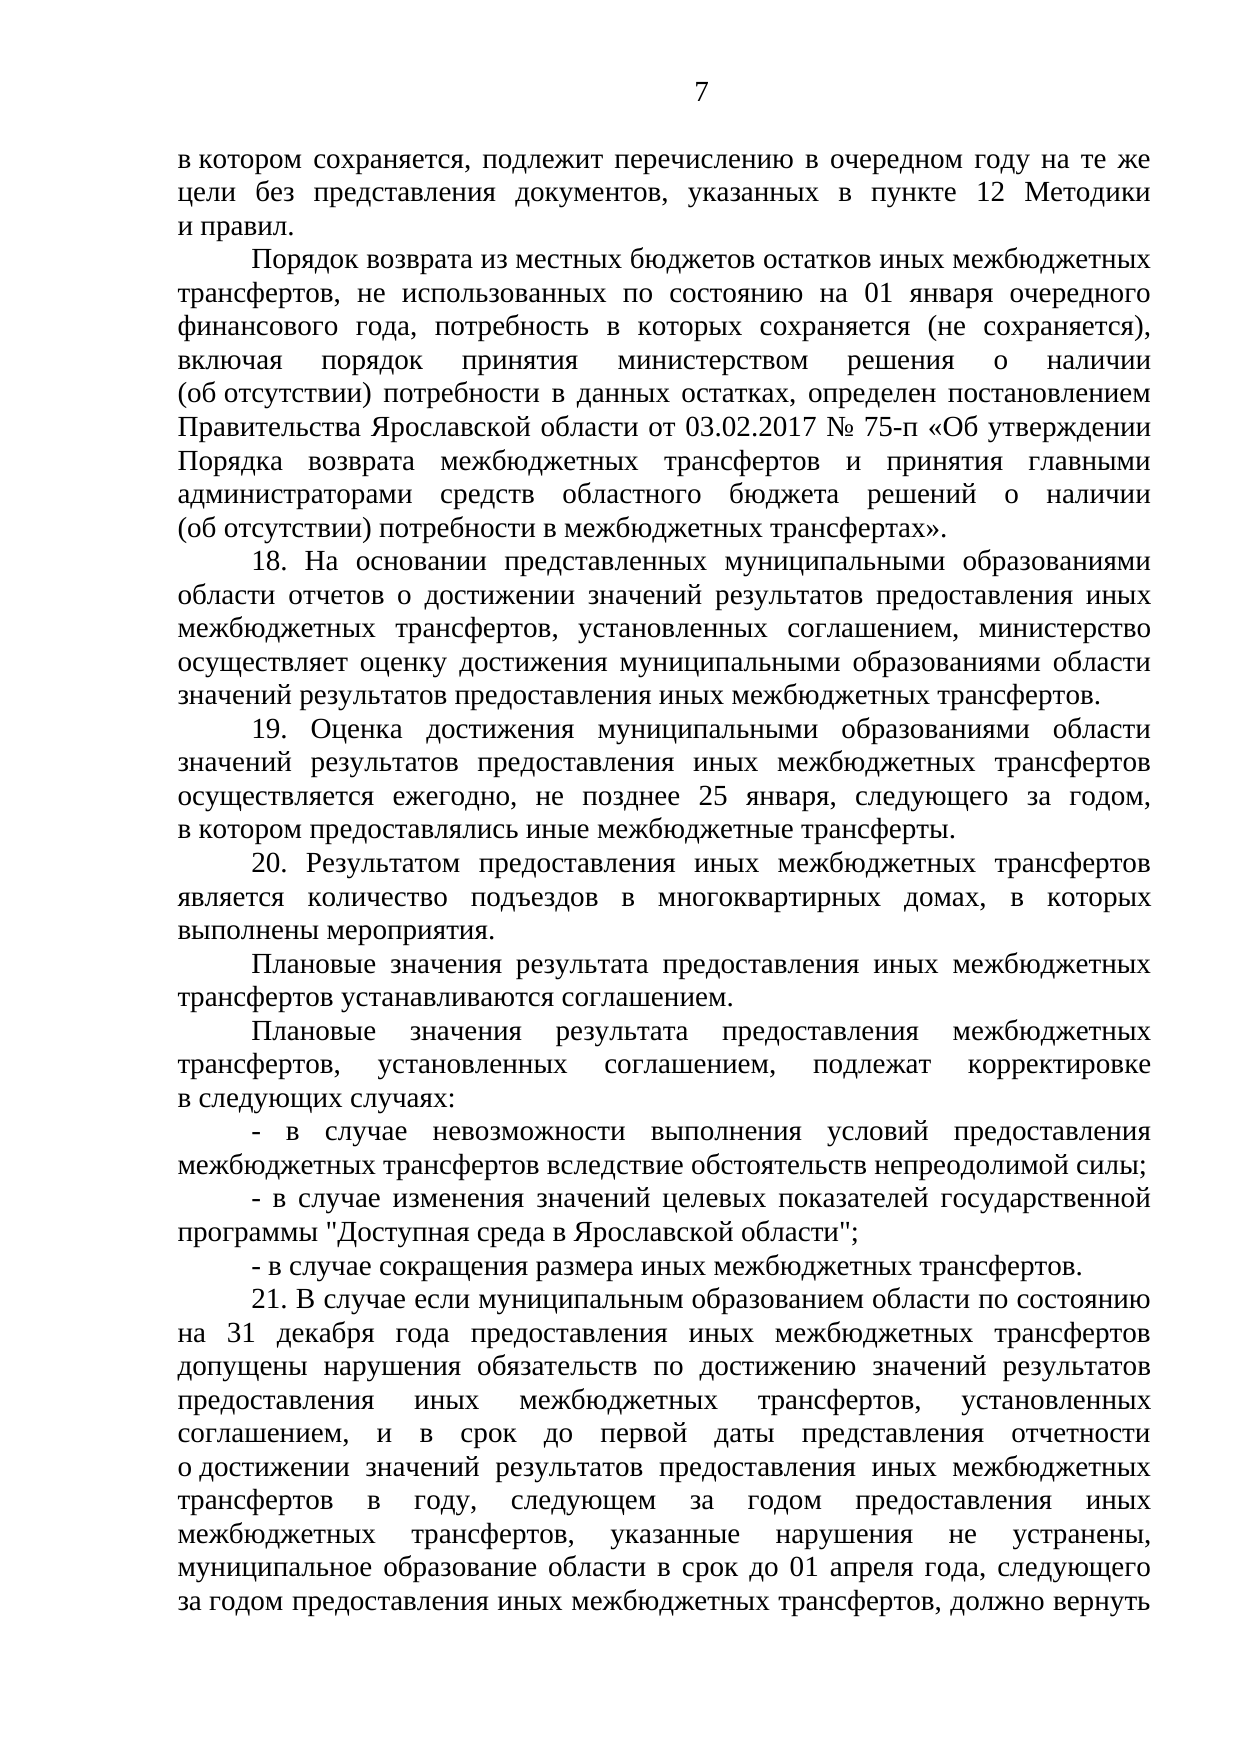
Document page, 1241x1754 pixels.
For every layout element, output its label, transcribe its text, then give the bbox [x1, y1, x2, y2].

text 18. На основании представленных муниципальными образованиями области отчетов о достижении значений результатов предоставления иных межбюджетных трансфертов, установленных соглашением, министерство осуществляет оценку достижения муниципальными образованиями области значений результатов предоставления иных межбюджетных трансфертов. [177, 543, 1152, 711]
text - в случае изменения значений целевых показателей государственной программы "Доступная среда в Ярославской области"; [177, 1181, 1152, 1248]
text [177, 141, 1152, 241]
text Порядок возврата из местных бюджетов остатков иных межбюджетных трансфертов, не использованных по состоянию на 01 января очередного финансового года, потребность в которых сохраняется (не сохраняется), включая порядок принятия министерством решения о наличии (об отсутствии) потребности в данных остатках, определен постановлением Правительства Ярославской области от 03.02.2017 № 75-п «Об утверждении Порядка возврата межбюджетных трансфертов и принятия главными администраторами средств областного бюджета решений о наличии (об отсутствии) потребности в межбюджетных трансфертах». [177, 241, 1152, 543]
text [177, 1281, 1152, 1617]
text Плановые значения результата предоставления иных межбюджетных трансфертов устанавливаются соглашением. [177, 946, 1152, 1013]
text - в случае невозможности выполнения условий предоставления межбюджетных трансфертов вследствие обстоятельств непреодолимой силы; [177, 1113, 1152, 1181]
text Плановые значения результата предоставления межбюджетных трансфертов, установленных соглашением, подлежат корректировке в следующих случаях: [177, 1013, 1152, 1113]
text - в случае сокращения размера иных межбюджетных трансфертов. [177, 1248, 1152, 1281]
text 19. Оценка достижения муниципальными образованиями области значений результатов предоставления иных межбюджетных трансфертов осуществляется ежегодно, не позднее 25 января, следующего за годом, в котором предоставлялись иные межбюджетные трансферты. [177, 711, 1152, 845]
text 20. Результатом предоставления иных межбюджетных трансфертов является количество подъездов в многоквартирных домах, в которых выполнены мероприятия. [177, 845, 1152, 946]
